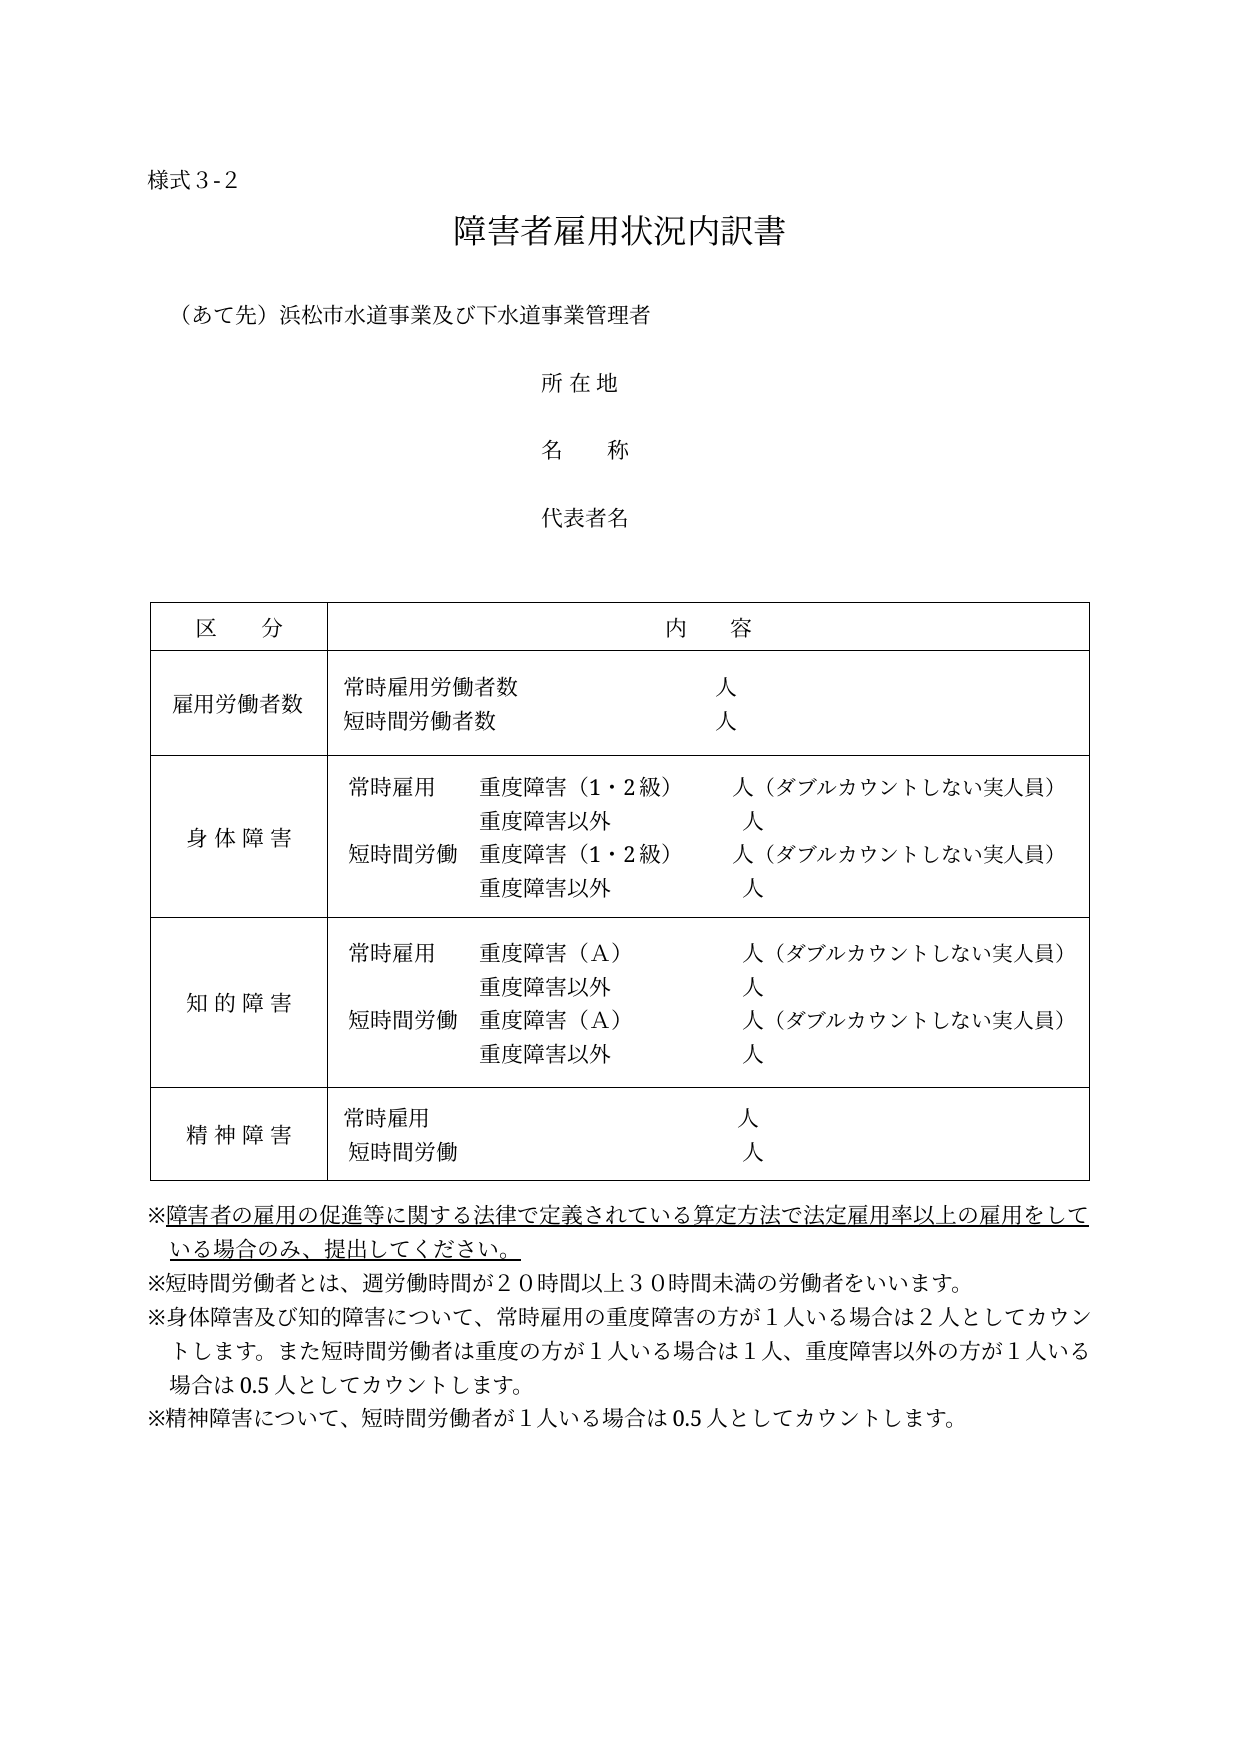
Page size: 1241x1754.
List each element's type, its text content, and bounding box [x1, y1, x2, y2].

text 名 称 [148, 432, 1092, 466]
table_header 内 容 [328, 603, 1089, 650]
text 代表者名 [148, 500, 1092, 534]
table_cell 身体障害 [151, 756, 327, 917]
table_cell 常時雇用労働者数 人 短時間労働者数 人 [328, 651, 1089, 755]
table_cell 雇用労働者数 [151, 651, 327, 755]
text 所 在 地 [148, 365, 1092, 399]
text ※精神障害について、短時間労働者が１人いる場合は0.5人としてカウントします。 [148, 1401, 1092, 1434]
table_header 区 分 [151, 603, 327, 650]
table_cell 常時雇用 人 短時間労働 人 [328, 1088, 1089, 1179]
table_cell 精神障害 [151, 1088, 327, 1179]
text ※身体障害及び知的障害について、常時雇用の重度障害の方が１人いる場合は２人としてカウントします。また短時間労働者は重度の方が１人いる場合は１人、重度障害以外の方が１人いる場合は0.5人としてカウントします。 [148, 1299, 1092, 1401]
table_cell 知的障害 [151, 918, 327, 1087]
table_cell 常時雇用 重度障害（Ａ） 人（ダブルカウントしない実人員） 重度障害以外 人 短時間労働 重度障害（Ａ） 人（ダブルカウントしない実人員） 重度障害以外 人 [328, 918, 1089, 1087]
table_cell 常時雇用 重度障害（1・2級） 人（ダブルカウントしない実人員） 重度障害以外 人 短時間労働 重度障害（1・2級） 人（ダブルカウントしない実人員） 重度障害以外 人 [328, 756, 1089, 917]
text 障害者雇用状況内訳書 [148, 196, 1092, 263]
text ※障害者の雇用の促進等に関する法律で定義されている算定方法で法定雇用率以上の雇用をしている場合のみ、提出してください。 [148, 1197, 1092, 1265]
text （あて先）浜松市水道事業及び下水道事業管理者 [148, 297, 1092, 331]
text ※短時間労働者とは、週労働時間が２０時間以上３０時間未満の労働者をいいます。 [148, 1265, 1092, 1299]
text 様式３-２ [148, 162, 1092, 196]
